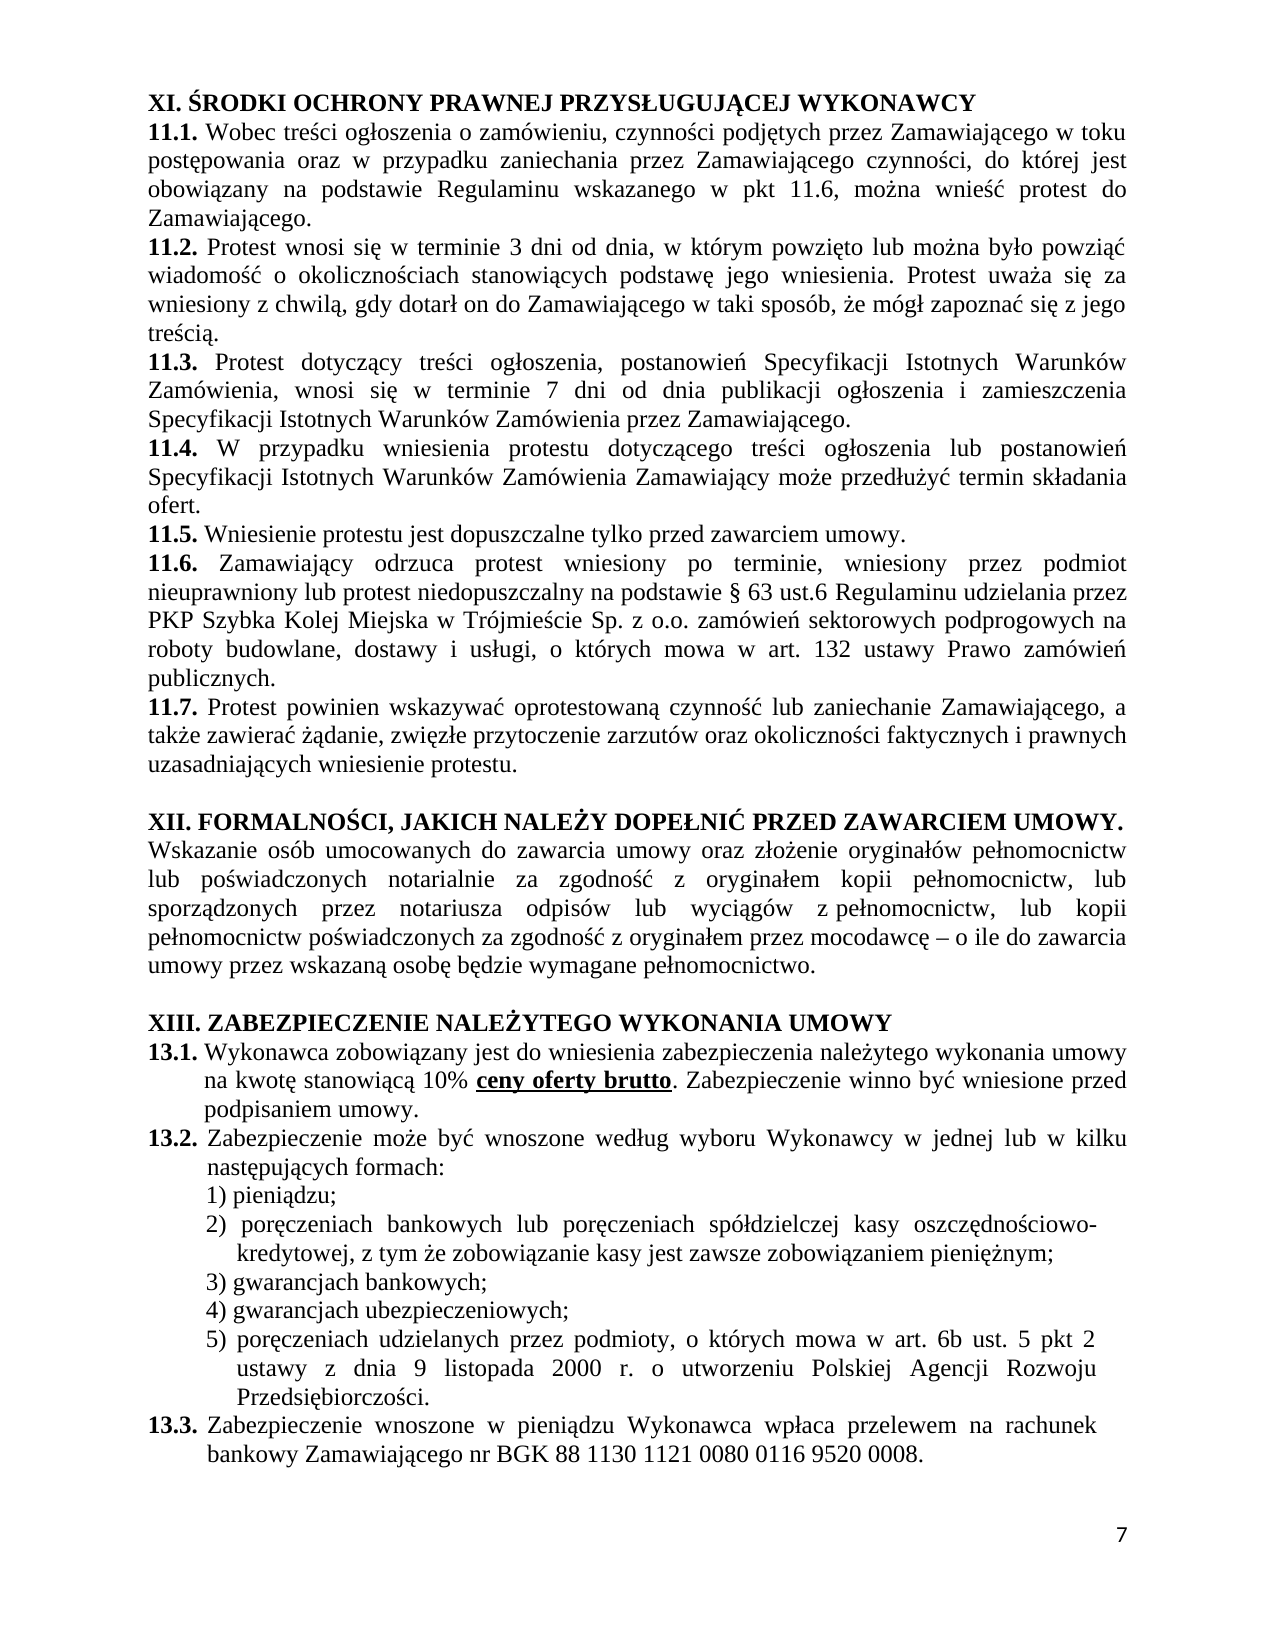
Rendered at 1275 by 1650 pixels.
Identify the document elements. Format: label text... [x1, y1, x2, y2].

list Wykonawca zobowiązany jest do wniesienia zabezpieczenia należytego wykonania umowy na kwotę stanowiącą 10% ceny oferty brutto. Zabezpieczenie winno być wniesione przed podpisaniem umowy. [148, 1037, 1127, 1123]
text XIII. ZABEZPIECZENIE NALEŻYTEGO WYKONANIA UMOWY [148, 1008, 1127, 1037]
text 2) poręczeniach bankowych lub poręczeniach spółdzielczej kasy oszczędnościowo-kredytowej, z tym że zobowiązanie kasy jest zawsze zobowiązaniem pieniężnym; [206, 1209, 1097, 1267]
list Zabezpieczenie wnoszone w pieniądzu Wykonawca wpłaca przelewem na rachunek bankowy Zamawiającego nr BGK 88 1130 1121 0080 0116 9520 0008. [148, 1410, 1097, 1468]
text 1) pieniądzu; [206, 1180, 1097, 1209]
text XI. ŚRODKI OCHRONY PRAWNEJ PRZYSŁUGUJĄCEJ WYKONAWCY [148, 88, 1127, 117]
text XII. FORMALNOŚCI, JAKICH NALEŻY DOPEŁNIĆ PRZED ZAWARCIEM UMOWY. [148, 807, 1127, 835]
text 11.2. Protest wnosi się w terminie 3 dni od dnia, w którym powzięto lub można było powziąć wiadomość o okolicznościach stanowiących podstawę jego wniesienia. Protest uważa się za wniesiony z chwilą, gdy dotarł on do Zamawiającego w taki sposób, że mógł zapoznać się z jego treścią. [148, 232, 1127, 347]
text 11.7. Protest powinien wskazywać oprotestowaną czynność lub zaniechanie Zamawiającego, a także zawierać żądanie, zwięzłe przytoczenie zarzutów oraz okoliczności faktycznych i prawnych uzasadniających wniesienie protestu. [148, 692, 1127, 778]
text 4) gwarancjach ubezpieczeniowych; [206, 1295, 1097, 1324]
text 11.3. Protest dotyczący treści ogłoszenia, postanowień Specyfikacji Istotnych Warunków Zamówienia, wnosi się w terminie 7 dni od dnia publikacji ogłoszenia i zamieszczenia Specyfikacji Istotnych Warunków Zamówienia przez Zamawiającego. [148, 347, 1127, 433]
list Zabezpieczenie może być wnoszone według wyboru Wykonawcy w jednej lub w kilku następujących formach: [148, 1123, 1127, 1180]
text 11.5. Wniesienie protestu jest dopuszczalne tylko przed zawarciem umowy. [148, 519, 1127, 548]
text 3) gwarancjach bankowych; [206, 1267, 1097, 1295]
text Wskazanie osób umocowanych do zawarcia umowy oraz złożenie oryginałów pełnomocnictw lub poświadczonych notarialnie za zgodność z oryginałem kopii pełnomocnictw, lub sporządzonych przez notariusza odpisów lub wyciągów z pełnomocnictw, lub kopii pełnomocnictw poświadczonych za zgodność z oryginałem przez mocodawcę – o ile do zawarcia umowy przez wskazaną osobę będzie wymagane pełnomocnictwo. [148, 835, 1127, 979]
text 5) poręczeniach udzielanych przez podmioty, o których mowa w art. 6b ust. 5 pkt 2 ustawy z dnia 9 listopada 2000 r. o utworzeniu Polskiej Agencji Rozwoju Przedsiębiorczości. [206, 1324, 1097, 1410]
text 11.6. Zamawiający odrzuca protest wniesiony po terminie, wniesiony przez podmiot nieuprawniony lub protest niedopuszczalny na podstawie § 63 ust.6 Regulaminu udzielania przez PKP Szybka Kolej Miejska w Trójmieście Sp. z o.o. zamówień sektorowych podprogowych na roboty budowlane, dostawy i usługi, o których mowa w art. 132 ustawy Prawo zamówień publicznych. [148, 548, 1127, 692]
text 11.4. W przypadku wniesienia protestu dotyczącego treści ogłoszenia lub postanowień Specyfikacji Istotnych Warunków Zamówienia Zamawiający może przedłużyć termin składania ofert. [148, 433, 1127, 519]
text 11.1. Wobec treści ogłoszenia o zamówieniu, czynności podjętych przez Zamawiającego w toku postępowania oraz w przypadku zaniechania przez Zamawiającego czynności, do której jest obowiązany na podstawie Regulaminu wskazanego w pkt 11.6, można wnieść protest do Zamawiającego. [148, 117, 1127, 232]
